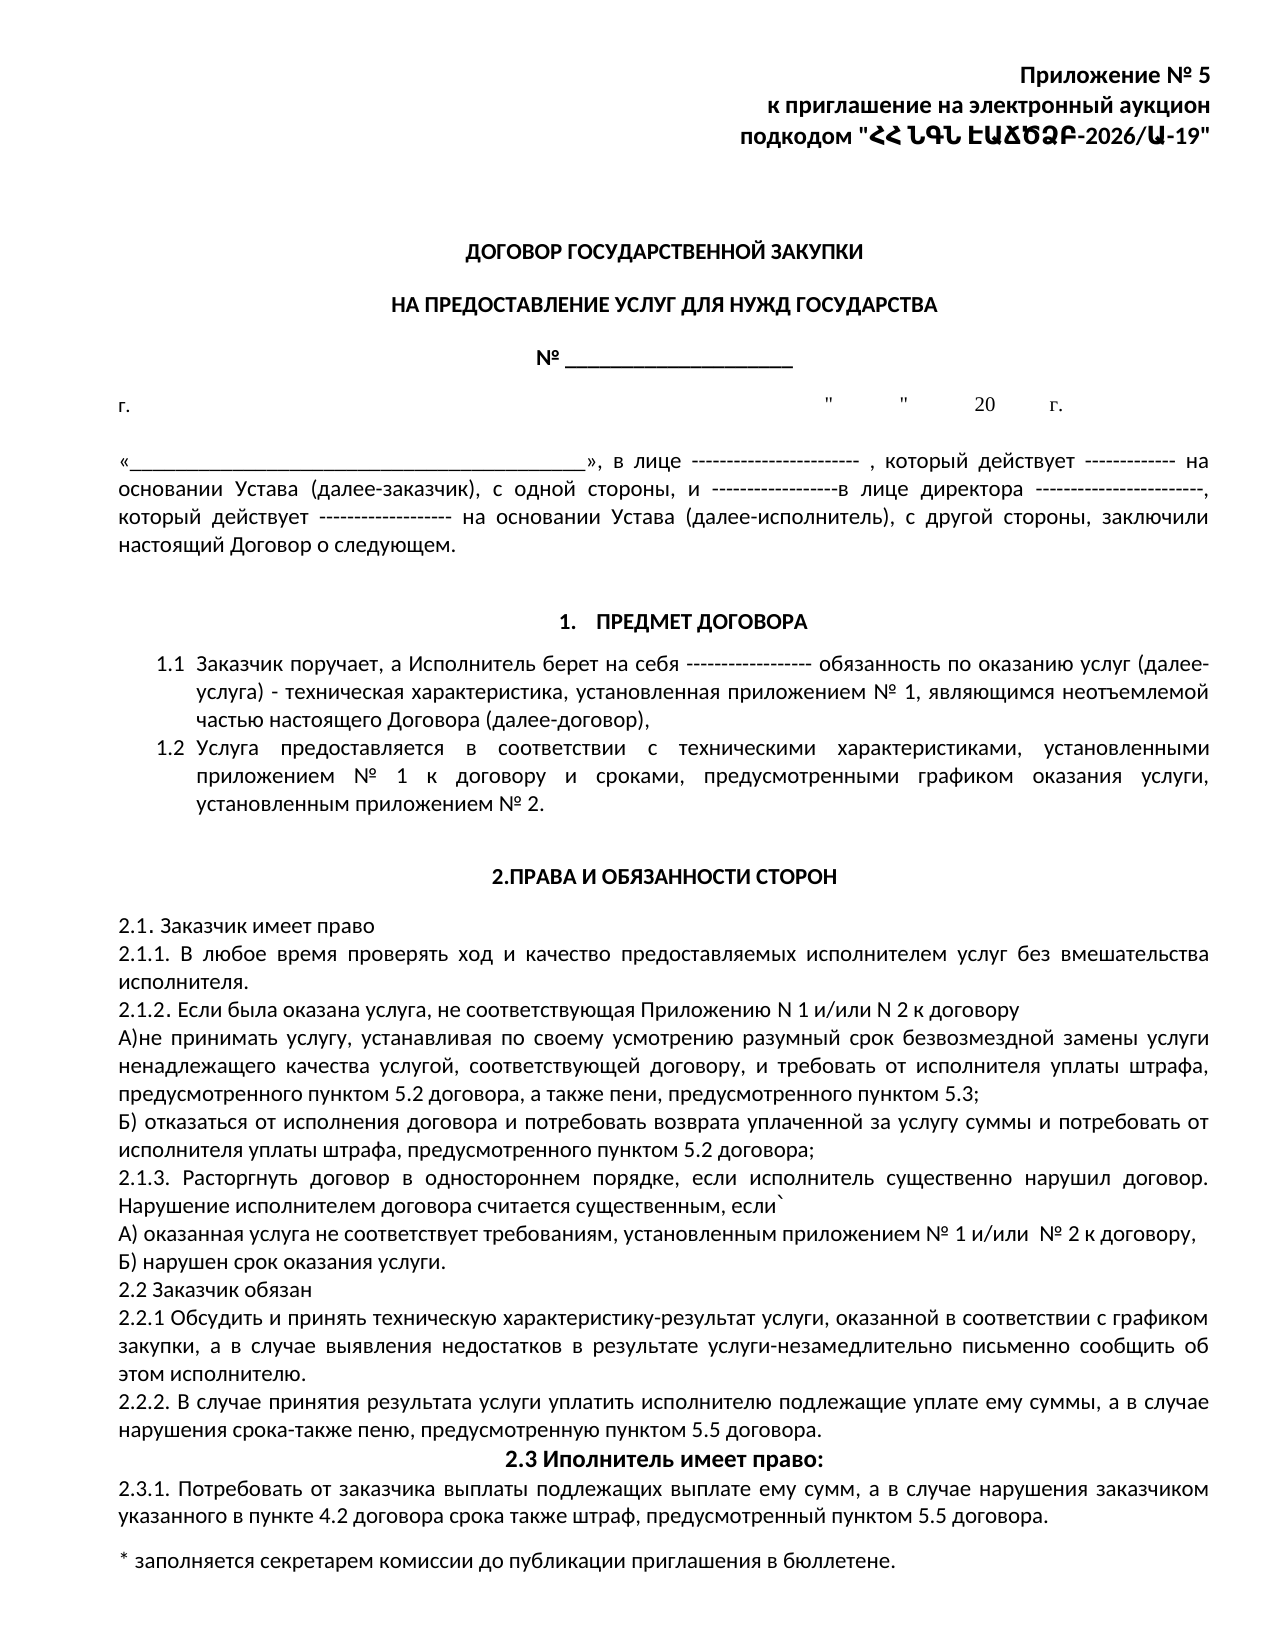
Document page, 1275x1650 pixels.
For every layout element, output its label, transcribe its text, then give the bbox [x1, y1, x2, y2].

table_header " " 20 г. [591, 392, 1074, 446]
text 2.1.3. Расторгнуть договор в одностороннем порядке, если исполнитель существенно нарушил договор. Нарушение исполнителем договора считается существенным, если՝ [118, 1163, 1211, 1219]
text Б) отказаться от исполнения договора и потребовать возврата уплаченной за услугу суммы и потребовать от исполнителя уплаты штрафа, предусмотренного пунктом 5.2 договора; [118, 1107, 1211, 1163]
text Приложение № 5 [118, 59, 1211, 89]
text № ____________________ [118, 343, 1211, 371]
text 2.1.1. В любое время проверять ход и качество предоставляемых исполнителем услуг без вмешательства исполнителя. [118, 939, 1211, 995]
text 2.3.1. Потребовать от заказчика выплаты подлежащих выплате ему сумм, а в случае нарушения заказчиком указанного в пункте 4.2 договора срока также штраф, предусмотренный пунктом 5.5 договора. [118, 1474, 1211, 1530]
text * заполняется секретарем комиссии до публикации приглашения в бюллетене. [118, 1546, 1211, 1574]
text НА ПРЕДОСТАВЛЕНИЕ УСЛУГ ДЛЯ НУЖД ГОСУДАРСТВА [118, 290, 1211, 318]
text «________________________________________», в лице ------------------------ , который действует ------------- на основании Устава (далее-заказчик), с одной стороны, и ------------------в лице директора ------------------------, который действует ------------------- на основании Устава (далее-исполнитель), с другой стороны, заключили настоящий Договор о следующем. [118, 446, 1211, 558]
text 2.ПРАВА И ОБЯЗАННОСТИ СТОРОН [118, 862, 1211, 890]
table_header г. [107, 392, 591, 446]
text подкодом "ՀՀ ՆԳՆ ԷԱՃԾՁԲ-2026/Ա-19" [148, 120, 1211, 151]
text А)не принимать услугу, устанавливая по своему усмотрению разумный срок безвозмездной замены услуги ненадлежащего качества услугой, соответствующей договору, и требовать от исполнителя уплаты штрафа, предусмотренного пунктом 5.2 договора, а также пени, предусмотренного пунктом 5.3; [118, 1023, 1211, 1107]
text 2.3 Иполнитель имеет право: [118, 1443, 1211, 1474]
list Заказчик поручает, а Исполнитель берет на себя ------------------ обязанность по оказанию услуг (далее-услуга) - техническая характеристика, установленная приложением № 1, являющимся неотъемлемой частью настоящего Договора (далее-договор), [156, 649, 1211, 733]
text А) оказанная услуга не соответствует требованиям, установленным приложением № 1 и/или № 2 к договору, [118, 1219, 1211, 1247]
text ДОГОВОР ГОСУДАРСТВЕННОЙ ЗАКУПКИ [118, 237, 1211, 265]
list ПРЕДМЕТ ДОГОВОРА [156, 607, 1211, 635]
text Б) нарушен срок оказания услуги. [118, 1247, 1211, 1275]
text 2.2.1 Обсудить и принять техническую характеристику-результат услуги, оказанной в соответствии с графиком закупки, а в случае выявления недостатков в результате услуги-незамедлительно письменно сообщить об этом исполнителю. [118, 1303, 1211, 1387]
text 2.2 Заказчик обязан [118, 1275, 1211, 1303]
text 2.2.2. В случае принятия результата услуги уплатить исполнителю подлежащие уплате ему суммы, а в случае нарушения срока-также пеню, предусмотренную пунктом 5.5 договора. [118, 1387, 1211, 1443]
text к приглашение на электронный аукцион [148, 89, 1211, 120]
list Услуга предоставляется в соответствии с техническими характеристиками, установленными приложением № 1 к договору и сроками, предусмотренными графиком оказания услуги, установленным приложением № 2. [156, 733, 1211, 817]
text 2.1.2․ Если была оказана услуга, не соответствующая Приложению N 1 и/или N 2 к договору [118, 995, 1211, 1023]
text 2.1․ Заказчик имеет право [118, 911, 1211, 939]
